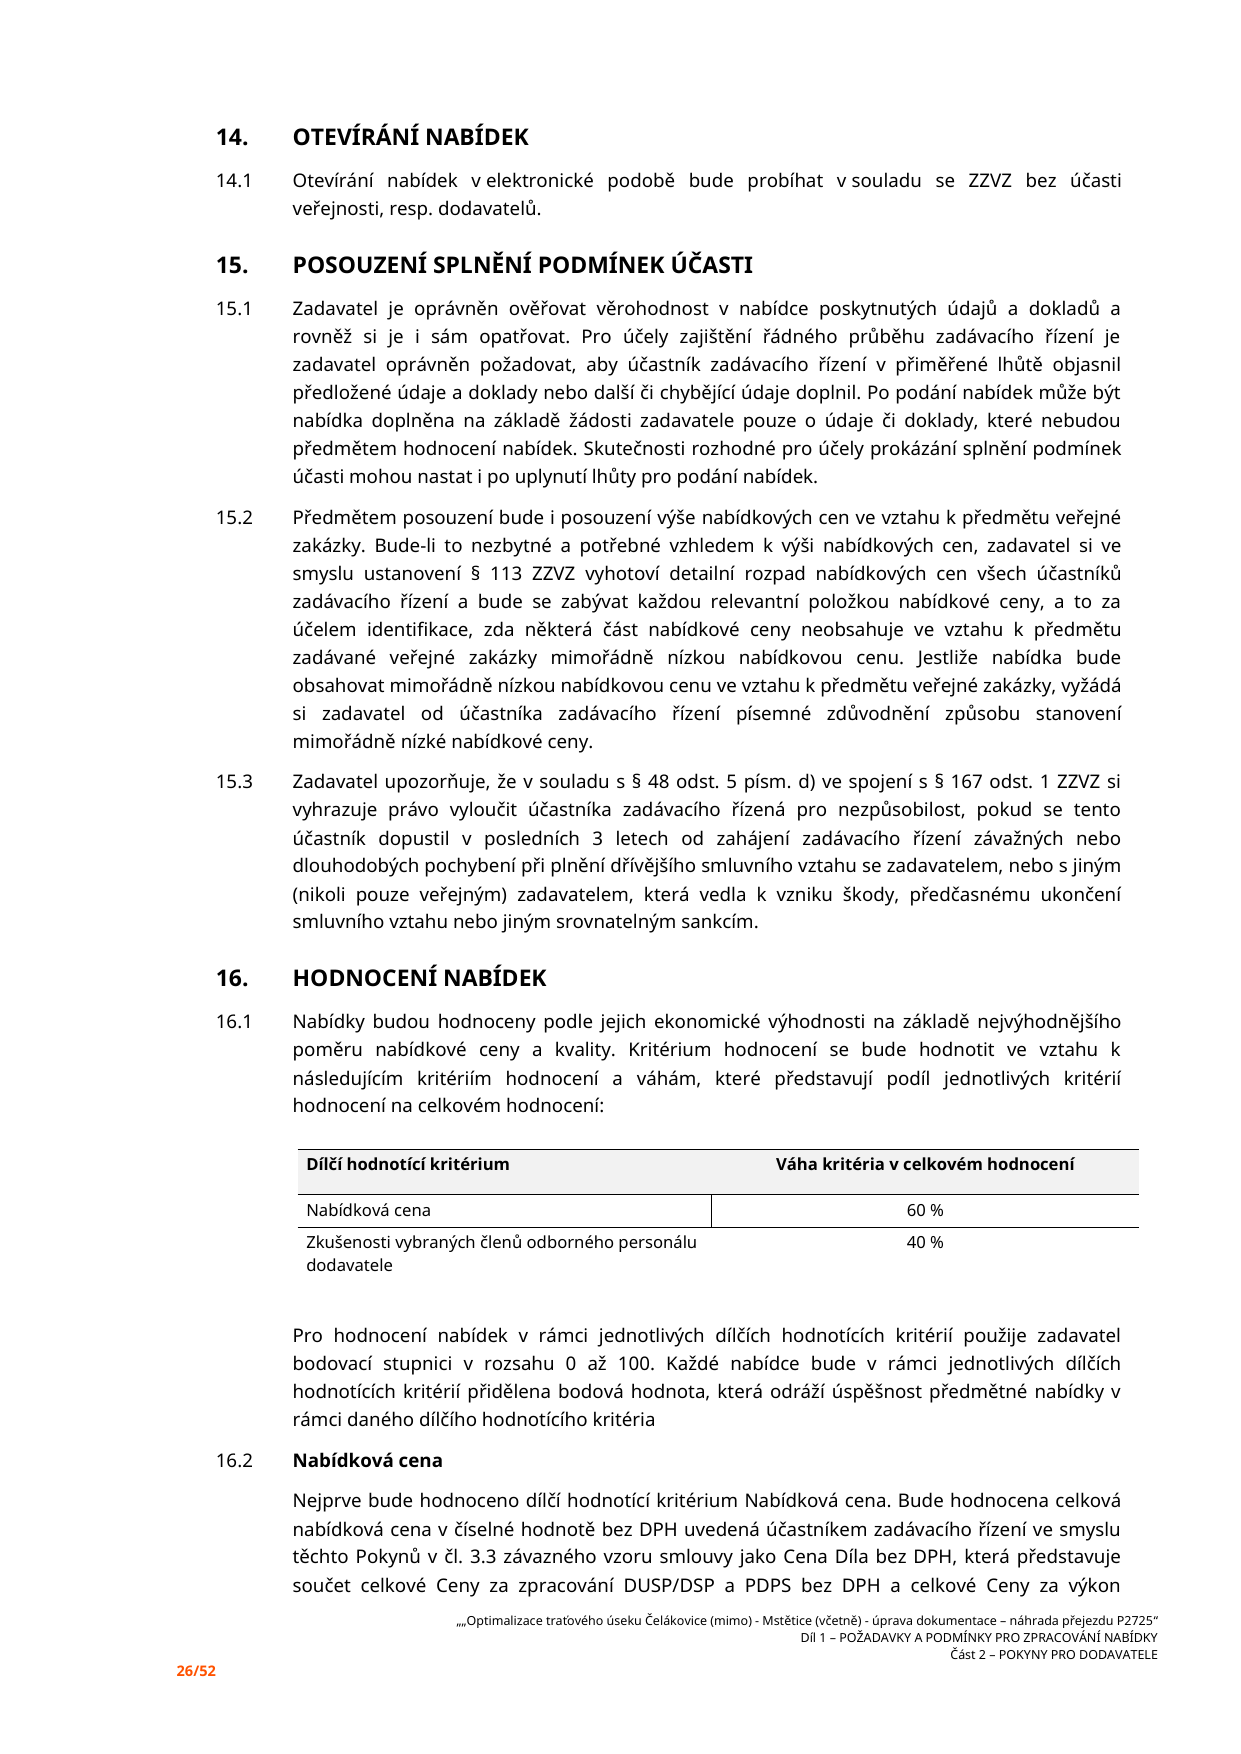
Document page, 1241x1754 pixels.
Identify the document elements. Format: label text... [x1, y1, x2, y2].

text Zadavatel upozorňuje, že v souladu s § 48 odst. 5 písm. d) ve spojení s § 167 odst. 1 ZZVZ si vyhrazuje právo vyloučit účastníka zadávacího řízená pro nezpůsobilost, pokud se tento účastník dopustil v posledních 3 letech od zahájení zadávacího řízení závažných nebo dlouhodobých pochybení při plnění dřívějšího smluvního vztahu se zadavatelem, nebo s jiným (nikoli pouze veřejným) zadavatelem, která vedla k vzniku škody, předčasnému ukončení smluvního vztahu nebo jiným srovnatelným sankcím. [216, 769, 1122, 934]
text HODNOCENÍ NABÍDEK [216, 962, 1122, 993]
text POSOUZENÍ SPLNĚNÍ PODMÍNEK ÚČASTI [216, 248, 1122, 280]
table_cell 60 % [712, 1195, 1139, 1227]
list Pro hodnocení nabídek v rámci jednotlivých dílčích hodnotících kritérií použije zadavatel bodovací stupnici v rozsahu 0 až 100. Každé nabídce bude v rámci jednotlivých dílčích hodnotících kritérií přidělena bodová hodnota, která odráží úspěšnost předmětné nabídky v rámci daného dílčího hodnotícího kritéria [292, 1323, 1122, 1432]
table_cell 40 % [711, 1228, 1139, 1282]
table_header Váha kritéria v celkovém hodnocení [711, 1150, 1139, 1194]
text Nabídky budou hodnoceny podle jejich ekonomické výhodnosti na základě nejvýhodnějšího poměru nabídkové ceny a kvality. Kritérium hodnocení se bude hodnotit ve vztahu k následujícím kritériím hodnocení a váhám, které představují podíl jednotlivých kritérií hodnocení na celkovém hodnocení: [216, 1009, 1122, 1118]
text Nabídková cena [216, 1447, 1122, 1473]
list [292, 1488, 1122, 1597]
table_cell Zkušenosti vybraných členů odborného personálu dodavatele [298, 1228, 711, 1282]
text OTEVÍRÁNÍ NABÍDEK [216, 121, 1122, 152]
text Předmětem posouzení bude i posouzení výše nabídkových cen ve vztahu k předmětu veřejné zakázky. Bude-li to nezbytné a potřebné vzhledem k výši nabídkových cen, zadavatel si ve smyslu ustanovení § 113 ZZVZ vyhotoví detailní rozpad nabídkových cen všech účastníků zadávacího řízení a bude se zabývat každou relevantní položkou nabídkové ceny, a to za účelem identifikace, zda některá část nabídkové ceny neobsahuje ve vztahu k předmětu zadávané veřejné zakázky mimořádně nízkou nabídkovou cenu. Jestliže nabídka bude obsahovat mimořádně nízkou nabídkovou cenu ve vztahu k předmětu veřejné zakázky, vyžádá si zadavatel od účastníka zadávacího řízení písemné zdůvodnění způsobu stanovení mimořádně nízké nabídkové ceny. [216, 504, 1122, 754]
table_header Dílčí hodnotící kritérium [298, 1150, 711, 1194]
table_cell Nabídková cena [298, 1195, 711, 1227]
text Zadavatel je oprávněn ověřovat věrohodnost v nabídce poskytnutých údajů a dokladů a rovněž si je i sám opatřovat. Pro účely zajištění řádného průběhu zadávacího řízení je zadavatel oprávněn požadovat, aby účastník zadávacího řízení v přiměřené lhůtě objasnil předložené údaje a doklady nebo další či chybějící údaje doplnil. Po podání nabídek může být nabídka doplněna na základě žádosti zadavatele pouze o údaje či doklady, které nebudou předmětem hodnocení nabídek. Skutečnosti rozhodné pro účely prokázání splnění podmínek účasti mohou nastat i po uplynutí lhůty pro podání nabídek. [216, 295, 1122, 489]
text Otevírání nabídek v elektronické podobě bude probíhat v souladu se ZZVZ bez účasti veřejnosti, resp. dodavatelů. [216, 167, 1122, 221]
